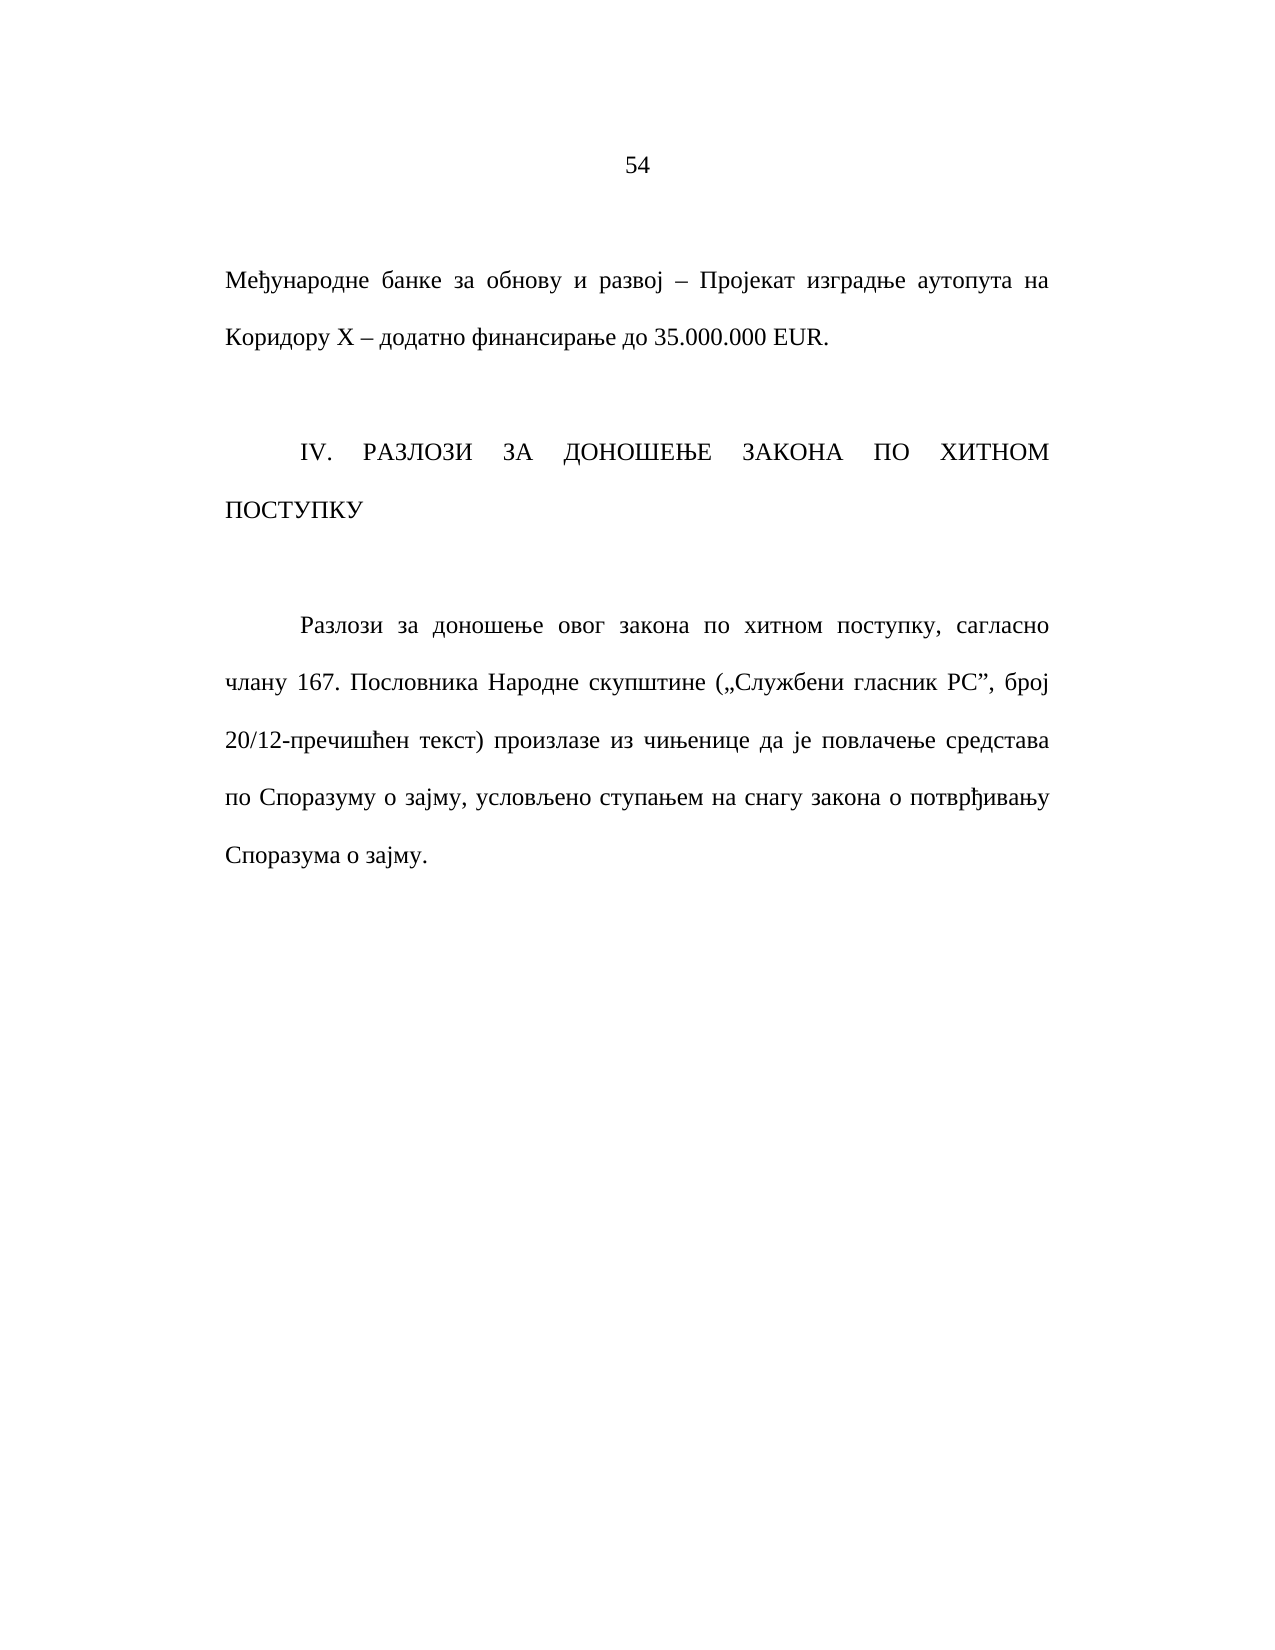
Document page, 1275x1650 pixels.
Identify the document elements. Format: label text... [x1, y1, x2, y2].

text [225, 265, 1050, 351]
text Разлози за доношење овог закона по хитном поступку, сагласно члану 167. Пословника Народне скупштине („Службени гласник РС”, број 20/12-пречишћен текст) произлазе из чињенице да је повлачење средстава по Споразуму о зајму, условљено ступањем на снагу закона о потврђивању Споразума о зајму. [225, 610, 1050, 869]
text IV. РАЗЛОЗИ ЗА ДОНОШЕЊЕ ЗАКОНА ПО ХИТНОМ ПОСТУПКУ [225, 437, 1050, 524]
